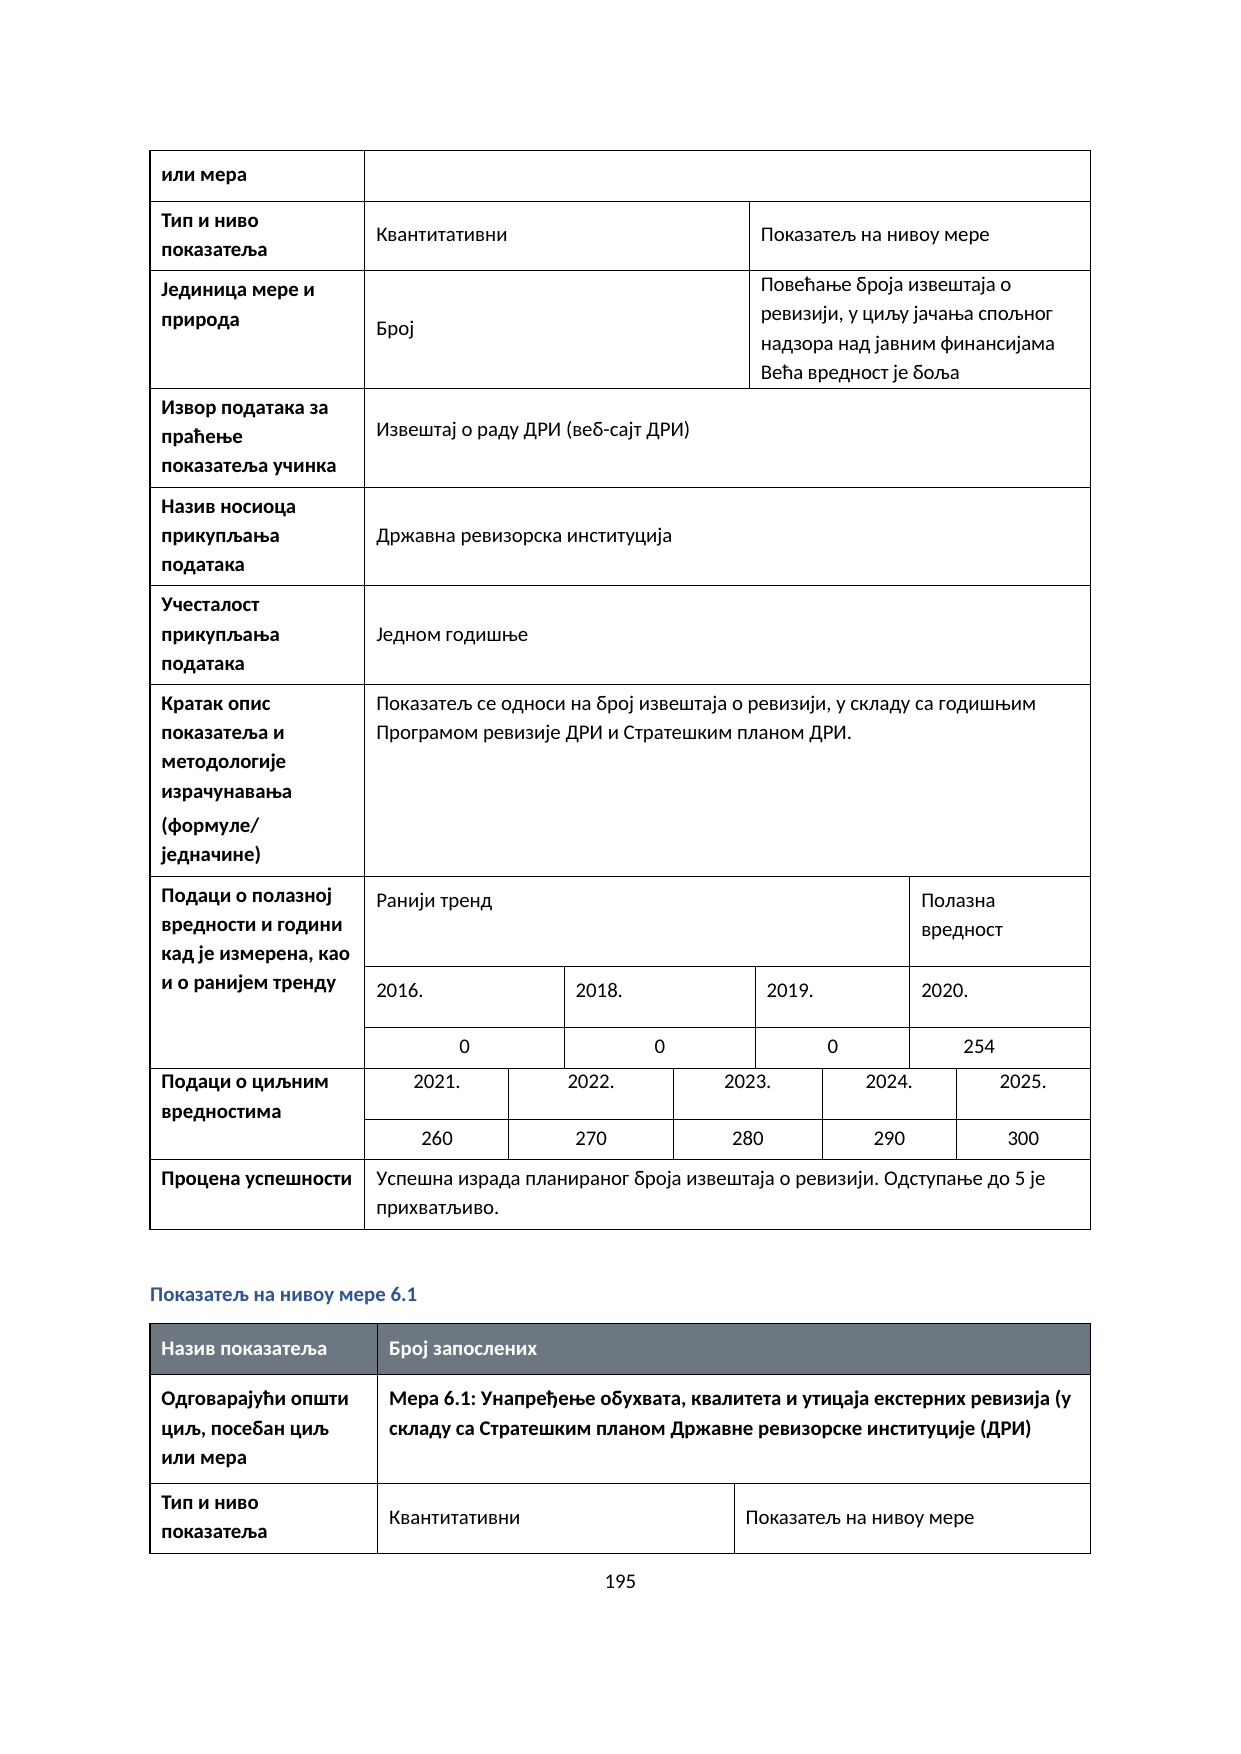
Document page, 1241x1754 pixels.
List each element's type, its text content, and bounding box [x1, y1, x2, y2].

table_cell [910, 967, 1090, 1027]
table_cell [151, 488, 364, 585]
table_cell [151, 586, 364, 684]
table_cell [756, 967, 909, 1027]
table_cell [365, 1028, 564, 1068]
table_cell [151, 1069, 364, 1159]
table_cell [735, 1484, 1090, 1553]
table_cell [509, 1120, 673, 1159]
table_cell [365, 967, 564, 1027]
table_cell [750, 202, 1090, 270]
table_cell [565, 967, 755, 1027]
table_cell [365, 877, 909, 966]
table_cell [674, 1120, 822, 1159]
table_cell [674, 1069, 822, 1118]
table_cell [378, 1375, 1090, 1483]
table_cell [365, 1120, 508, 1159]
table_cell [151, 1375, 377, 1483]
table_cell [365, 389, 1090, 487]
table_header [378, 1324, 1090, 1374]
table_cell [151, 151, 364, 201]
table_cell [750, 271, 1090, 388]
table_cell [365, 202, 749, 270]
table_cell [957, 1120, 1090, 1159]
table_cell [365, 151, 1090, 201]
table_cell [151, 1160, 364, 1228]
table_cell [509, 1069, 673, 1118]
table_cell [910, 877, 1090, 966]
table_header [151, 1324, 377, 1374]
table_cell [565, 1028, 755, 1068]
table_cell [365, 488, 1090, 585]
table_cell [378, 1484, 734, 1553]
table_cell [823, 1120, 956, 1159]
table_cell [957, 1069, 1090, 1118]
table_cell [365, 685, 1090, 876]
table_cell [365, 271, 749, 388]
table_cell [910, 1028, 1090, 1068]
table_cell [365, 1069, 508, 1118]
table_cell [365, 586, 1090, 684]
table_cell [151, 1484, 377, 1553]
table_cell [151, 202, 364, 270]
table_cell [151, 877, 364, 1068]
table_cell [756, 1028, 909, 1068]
text Показатељ на нивоу мере 6.1 [150, 1282, 1090, 1307]
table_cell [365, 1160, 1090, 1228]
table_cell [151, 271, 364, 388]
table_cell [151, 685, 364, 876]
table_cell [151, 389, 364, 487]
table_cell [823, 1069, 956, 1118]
